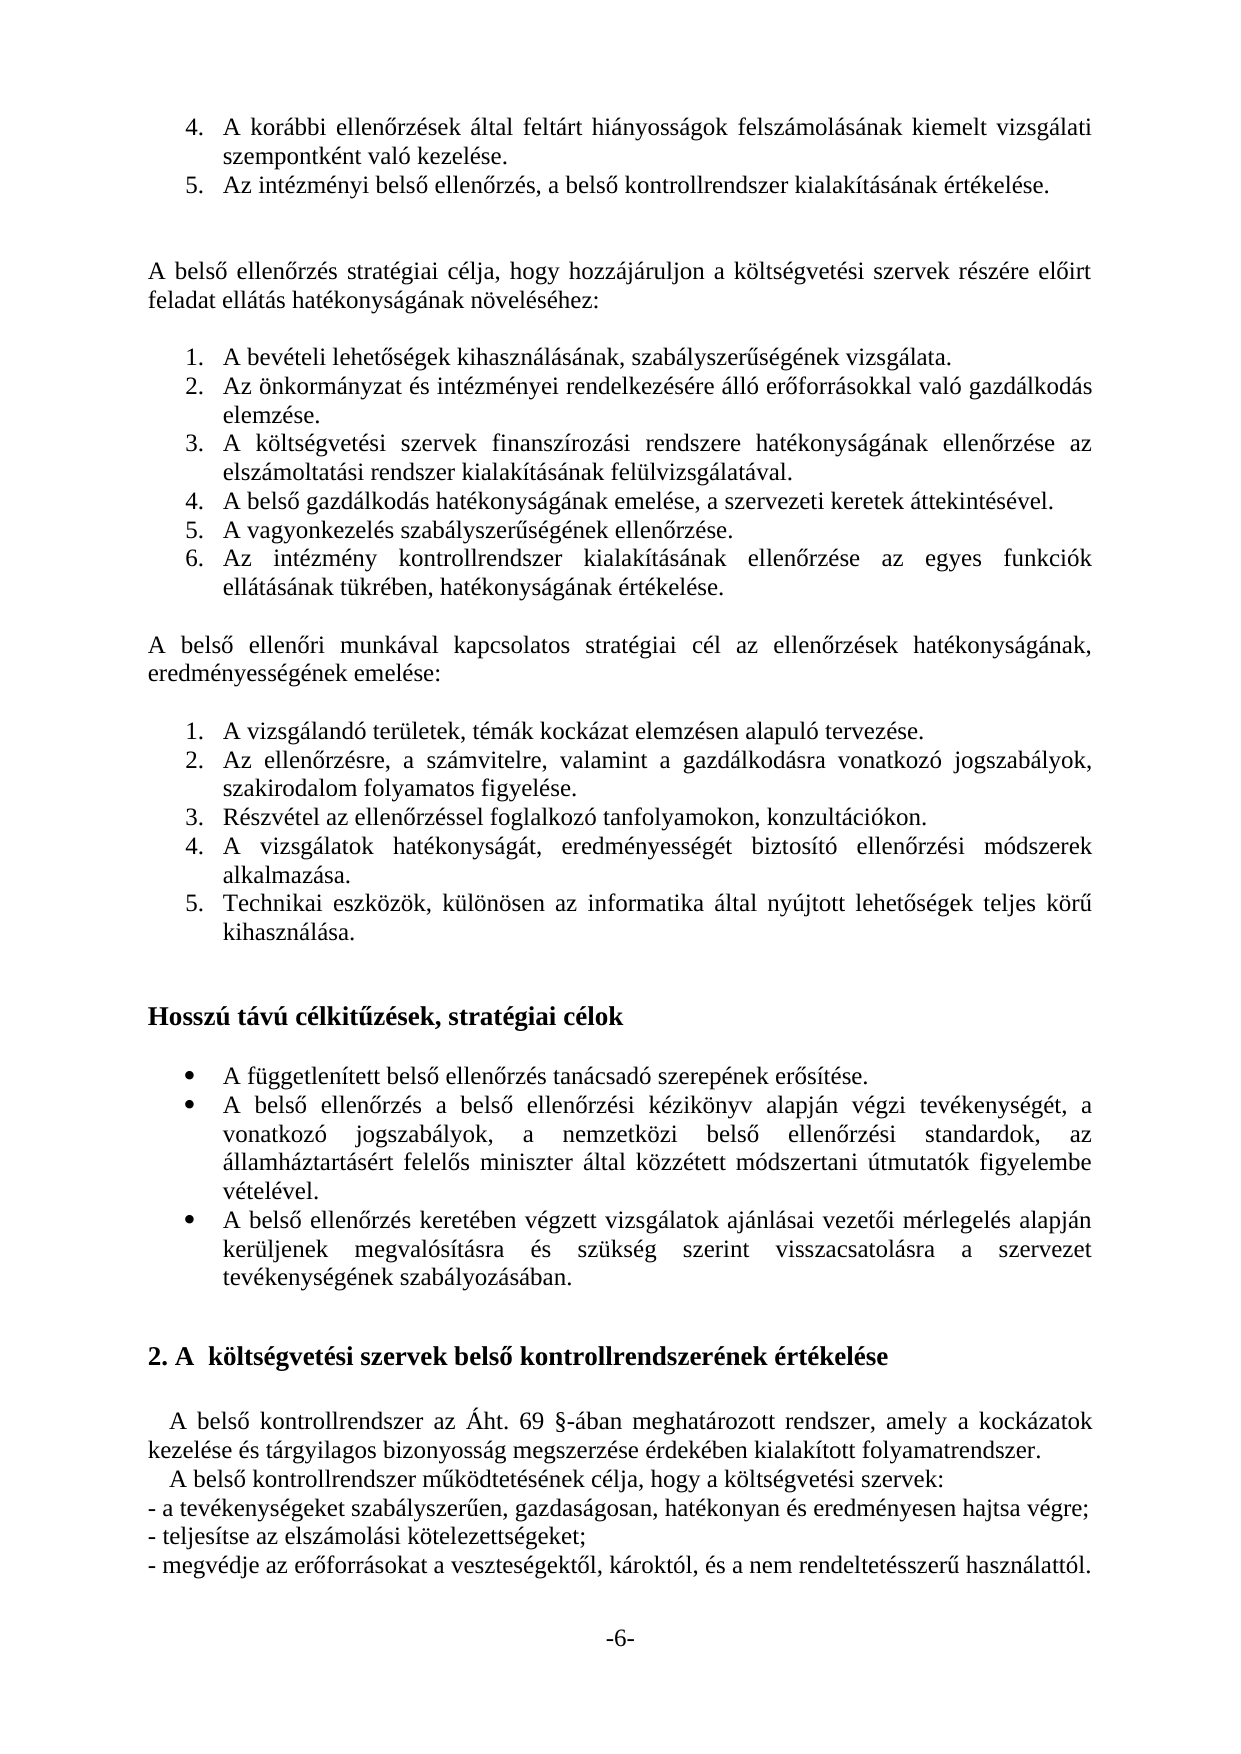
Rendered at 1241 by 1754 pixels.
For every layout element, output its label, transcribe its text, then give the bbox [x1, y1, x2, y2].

text - megvédje az erőforrásokat a veszteségektől, károktól, és a nem rendeltetésszerű használattól. [148, 1550, 1093, 1579]
text Hosszú távú célkitűzések, stratégiai célok [148, 1000, 1093, 1031]
text - teljesítse az elszámolási kötelezettségeket; [148, 1521, 1093, 1550]
text 2. A költségvetési szervek belső kontrollrendszerének értékelése [148, 1340, 1093, 1371]
list Az önkormányzat és intézményei rendelkezésére álló erőforrásokkal való gazdálkodás elemzése. [185, 371, 1093, 428]
list A bevételi lehetőségek kihasználásának, szabályszerűségének vizsgálata. [185, 342, 1093, 371]
text A belső ellenőrzés stratégiai célja, hogy hozzájáruljon a költségvetési szervek részére előirt feladat ellátás hatékonyságának növeléséhez: [148, 256, 1093, 313]
list A belső ellenőrzés a belső ellenőrzési kézikönyv alapján végzi tevékenységét, a vonatkozó jogszabályok, a nemzetközi belső ellenőrzési standardok, az államháztartásért felelős miniszter által közzétett módszertani útmutatók figyelembe vételével. [185, 1090, 1093, 1205]
list A korábbi ellenőrzések által feltárt hiányosságok felszámolásának kiemelt vizsgálati szempontként való kezelése. [185, 112, 1093, 170]
text A belső ellenőri munkával kapcsolatos stratégiai cél az ellenőrzések hatékonyságának, eredményességének emelése: [148, 630, 1093, 687]
list Az intézményi belső ellenőrzés, a belső kontrollrendszer kialakításának értékelése. [185, 170, 1093, 198]
list A vizsgálatok hatékonyságát, eredményességét biztosító ellenőrzési módszerek alkalmazása. [185, 831, 1093, 888]
list A függetlenített belső ellenőrzés tanácsadó szerepének erősítése. [185, 1061, 1093, 1090]
text A belső kontrollrendszer működtetésének célja, hogy a költségvetési szervek: [148, 1464, 1093, 1493]
list Részvétel az ellenőrzéssel foglalkozó tanfolyamokon, konzultációkon. [185, 802, 1093, 831]
list A vagyonkezelés szabályszerűségének ellenőrzése. [185, 515, 1093, 543]
list A vizsgálandó területek, témák kockázat elemzésen alapuló tervezése. [185, 716, 1093, 745]
list Az intézmény kontrollrendszer kialakításának ellenőrzése az egyes funkciók ellátásának tükrében, hatékonyságának értékelése. [185, 543, 1093, 601]
list A belső gazdálkodás hatékonyságának emelése, a szervezeti keretek áttekintésével. [185, 486, 1093, 515]
list A költségvetési szervek finanszírozási rendszere hatékonyságának ellenőrzése az elszámoltatási rendszer kialakításának felülvizsgálatával. [185, 428, 1093, 486]
list A belső ellenőrzés keretében végzett vizsgálatok ajánlásai vezetői mérlegelés alapján kerüljenek megvalósításra és szükség szerint visszacsatolásra a szervezet tevékenységének szabályozásában. [185, 1205, 1093, 1291]
text A belső kontrollrendszer az Áht. 69 §-ában meghatározott rendszer, amely a kockázatok kezelése és tárgyilagos bizonyosság megszerzése érdekében kialakított folyamatrendszer. [148, 1406, 1093, 1464]
list Az ellenőrzésre, a számvitelre, valamint a gazdálkodásra vonatkozó jogszabályok, szakirodalom folyamatos figyelése. [185, 745, 1093, 802]
list Technikai eszközök, különösen az informatika által nyújtott lehetőségek teljes körű kihasználása. [185, 888, 1093, 946]
text - a tevékenységeket szabályszerűen, gazdaságosan, hatékonyan és eredményesen hajtsa végre; [148, 1493, 1093, 1521]
